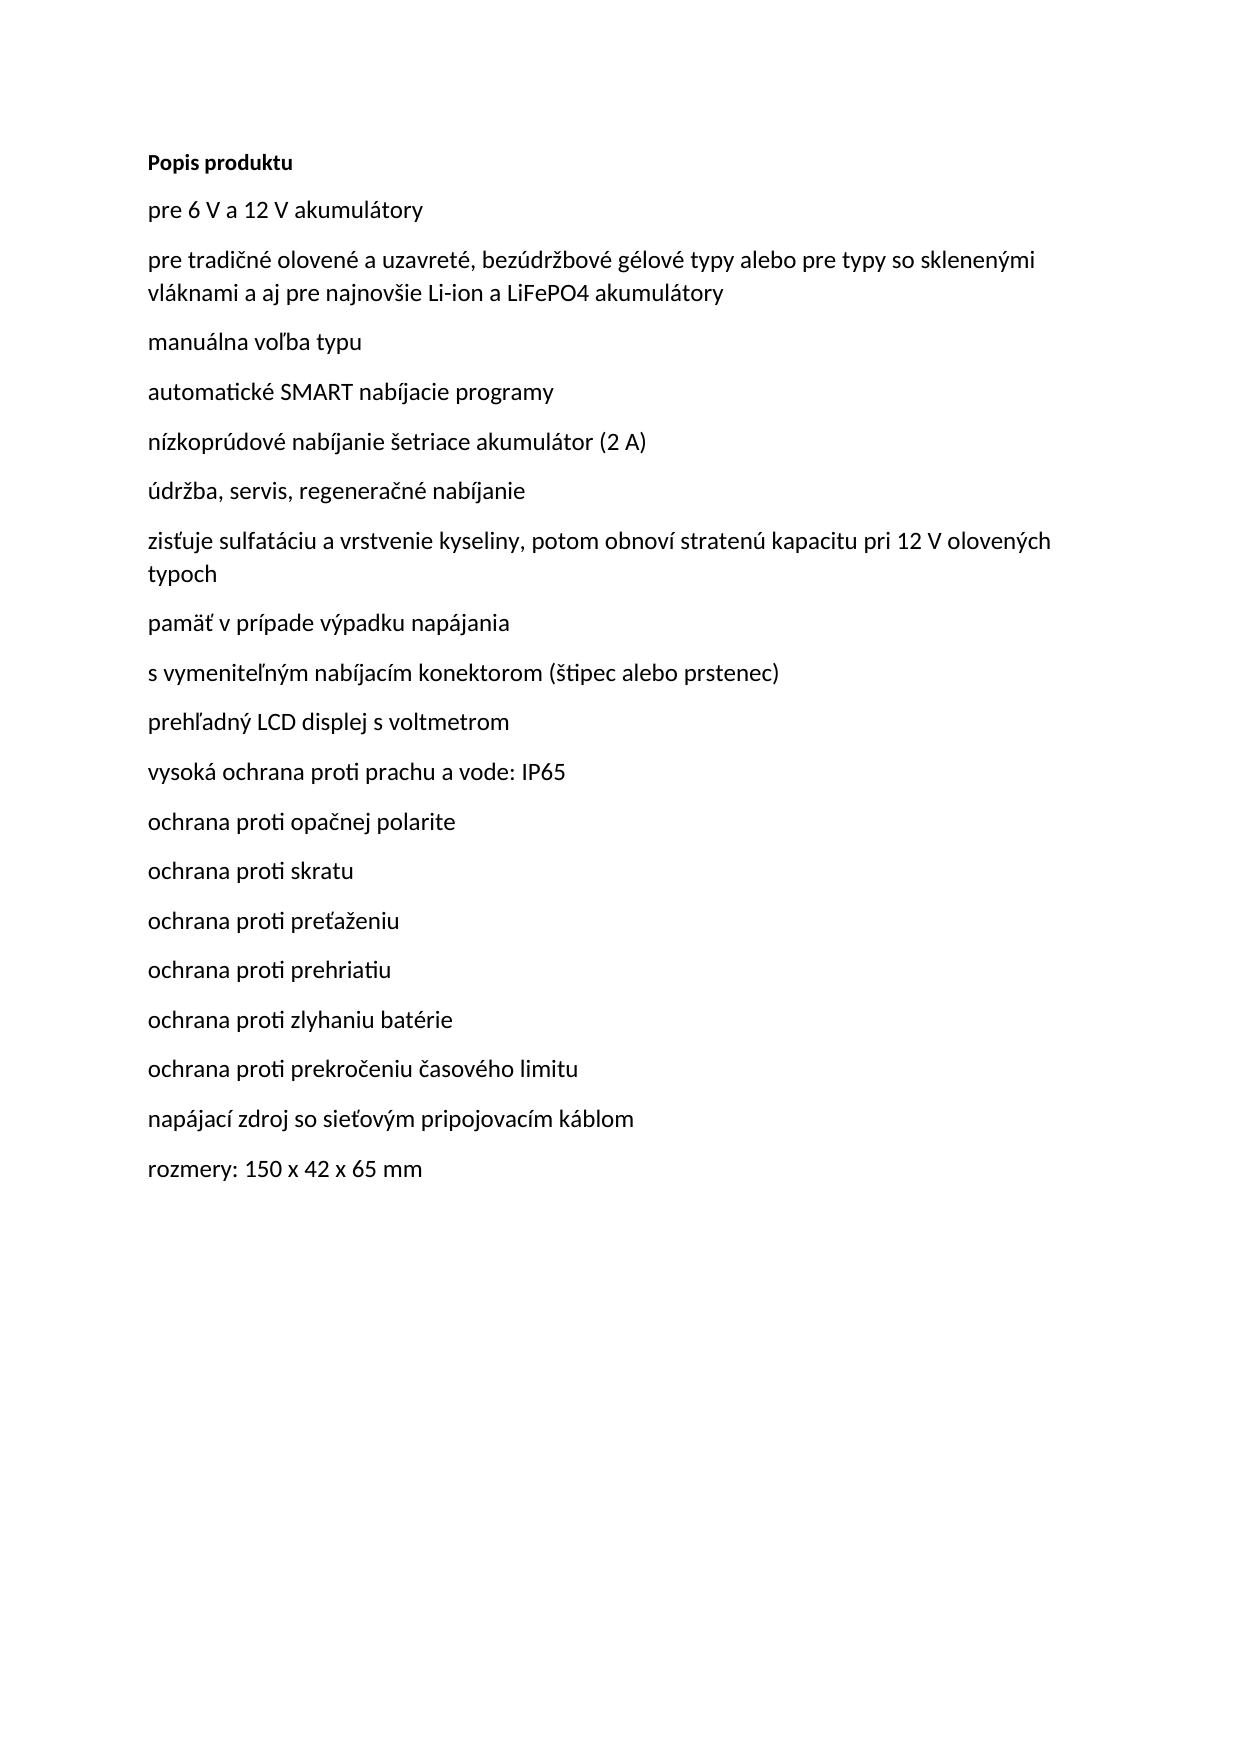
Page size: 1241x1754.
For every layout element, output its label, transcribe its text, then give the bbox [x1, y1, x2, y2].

text ochrana proti zlyhaniu batérie [148, 1004, 1093, 1034]
text údržba, servis, regeneračné nabíjanie [148, 475, 1093, 506]
text nízkoprúdové nabíjanie šetriace akumulátor (2 A) [148, 426, 1093, 456]
text pre tradičné olovené a uzavreté, bezúdržbové gélové typy alebo pre typy so sklenenými vláknami a aj pre najnovšie Li-ion a LiFePO4 akumulátory [148, 244, 1093, 307]
text manuálna voľba typu [148, 327, 1093, 357]
text rozmery: 150 x 42 x 65 mm [148, 1153, 1093, 1183]
text vysoká ochrana proti prachu a vode: IP65 [148, 756, 1093, 787]
text ochrana proti skratu [148, 855, 1093, 886]
text napájací zdroj so sieťovým pripojovacím káblom [148, 1103, 1093, 1134]
text Popis produktu [148, 148, 1093, 176]
text zisťuje sulfatáciu a vrstvenie kyseliny, potom obnoví stratenú kapacitu pri 12 V olovených typoch [148, 525, 1093, 588]
text ochrana proti prehriatiu [148, 954, 1093, 985]
text automatické SMART nabíjacie programy [148, 376, 1093, 407]
text ochrana proti opačnej polarite [148, 806, 1093, 836]
text prehľadný LCD displej s voltmetrom [148, 707, 1093, 737]
text ochrana proti preťaženiu [148, 905, 1093, 935]
text ochrana proti prekročeniu časového limitu [148, 1054, 1093, 1084]
text pamäť v prípade výpadku napájania [148, 607, 1093, 638]
text pre 6 V a 12 V akumulátory [148, 194, 1093, 225]
text s vymeniteľným nabíjacím konektorom (štipec alebo prstenec) [148, 657, 1093, 687]
